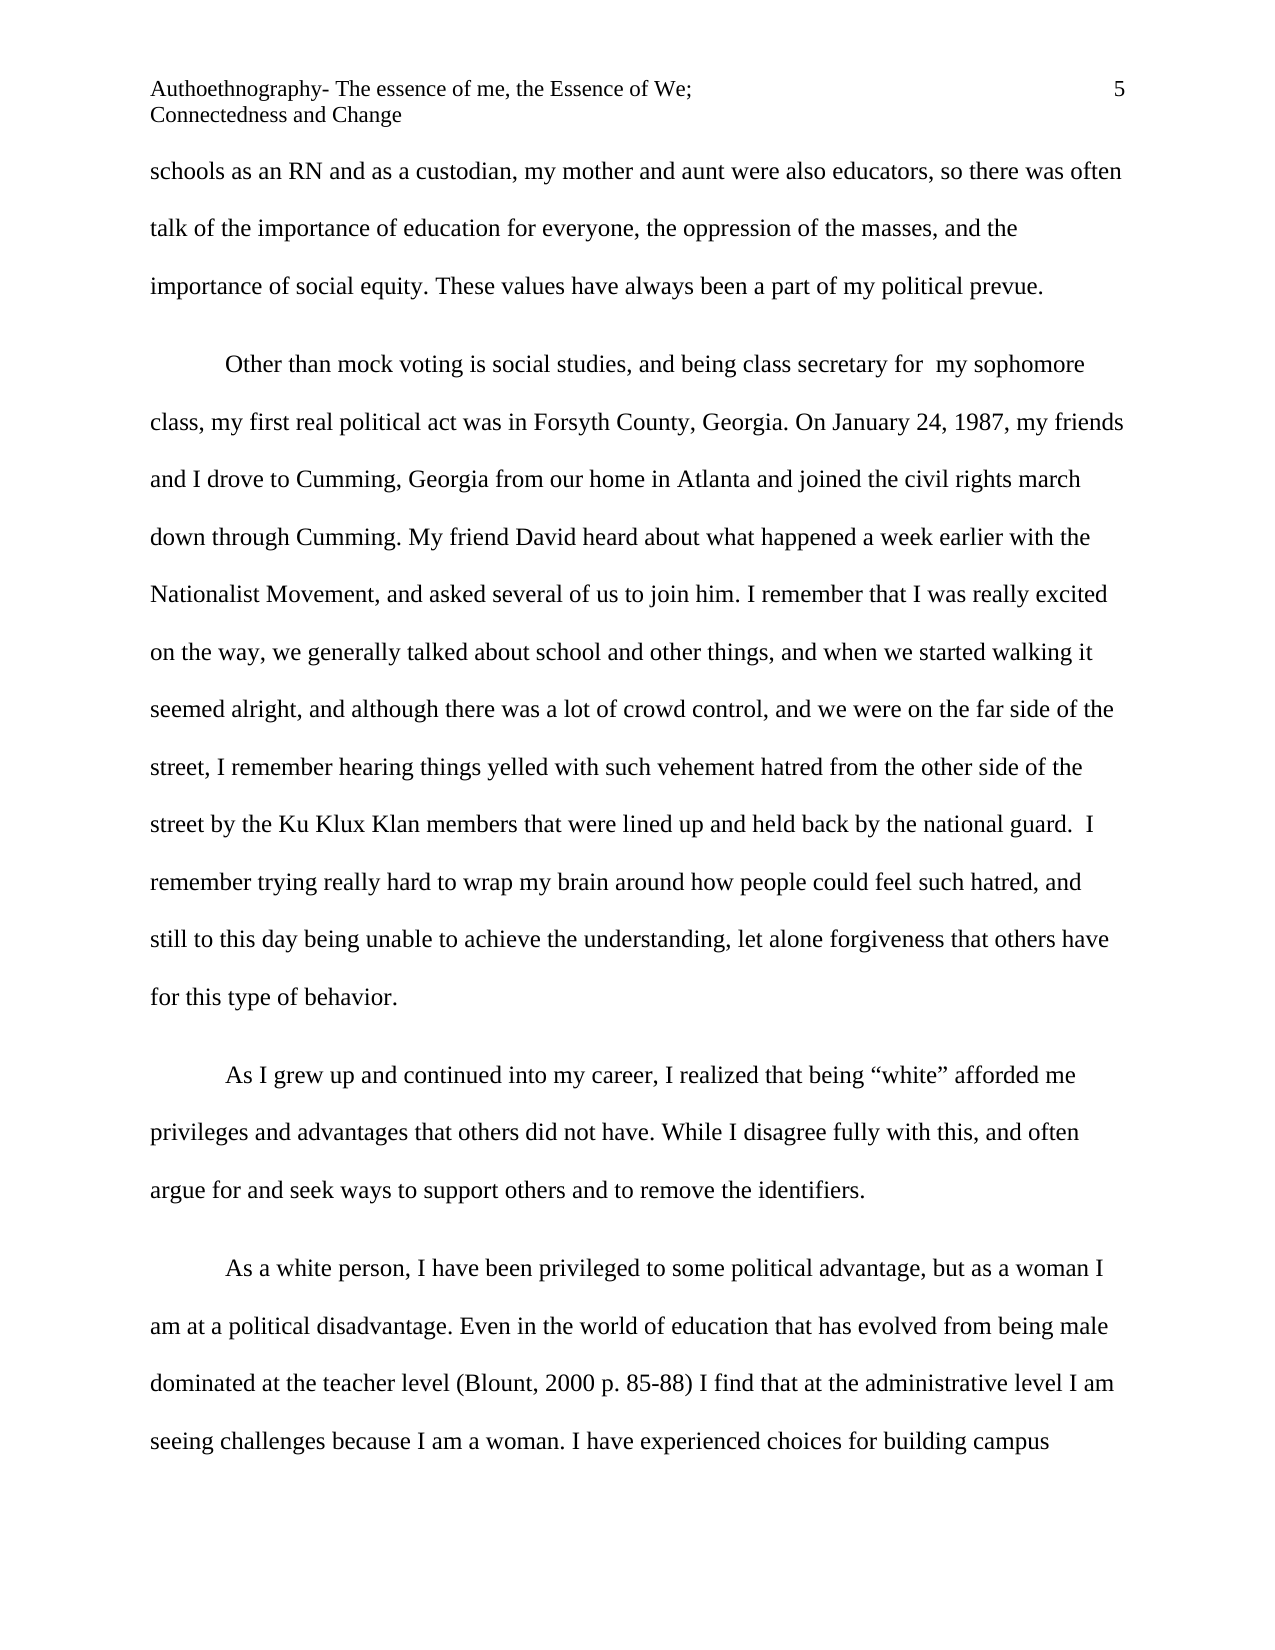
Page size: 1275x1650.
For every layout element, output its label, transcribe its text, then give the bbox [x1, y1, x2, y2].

text As I grew up and continued into my career, I realized that being “white” afforded me privileges and advantages that others did not have. While I disagree fully with this, and often argue for and seek ways to support others and to remove the identifiers. [150, 1060, 1125, 1204]
text Other than mock voting is social studies, and being class secretary for my sophomore class, my first real political act was in Forsyth County, Georgia. On January 24, 1987, my friends and I drove to Cumming, Georgia from our home in Atlanta and joined the civil rights march down through Cumming. My friend David heard about what happened a week earlier with the Nationalist Movement, and asked several of us to join him. I remember that I was really excited on the way, we generally talked about school and other things, and when we started walking it seemed alright, and although there was a lot of crowd control, and we were on the far side of the street, I remember hearing things yelled with such vehement hatred from the other side of the street by the Ku Klux Klan members that were lined up and held back by the national guard. I remember trying really hard to wrap my brain around how people could feel such hatred, and still to this day being unable to achieve the understanding, let alone forgiveness that others have for this type of behavior. [150, 349, 1125, 1010]
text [150, 1253, 1125, 1454]
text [150, 156, 1125, 299]
